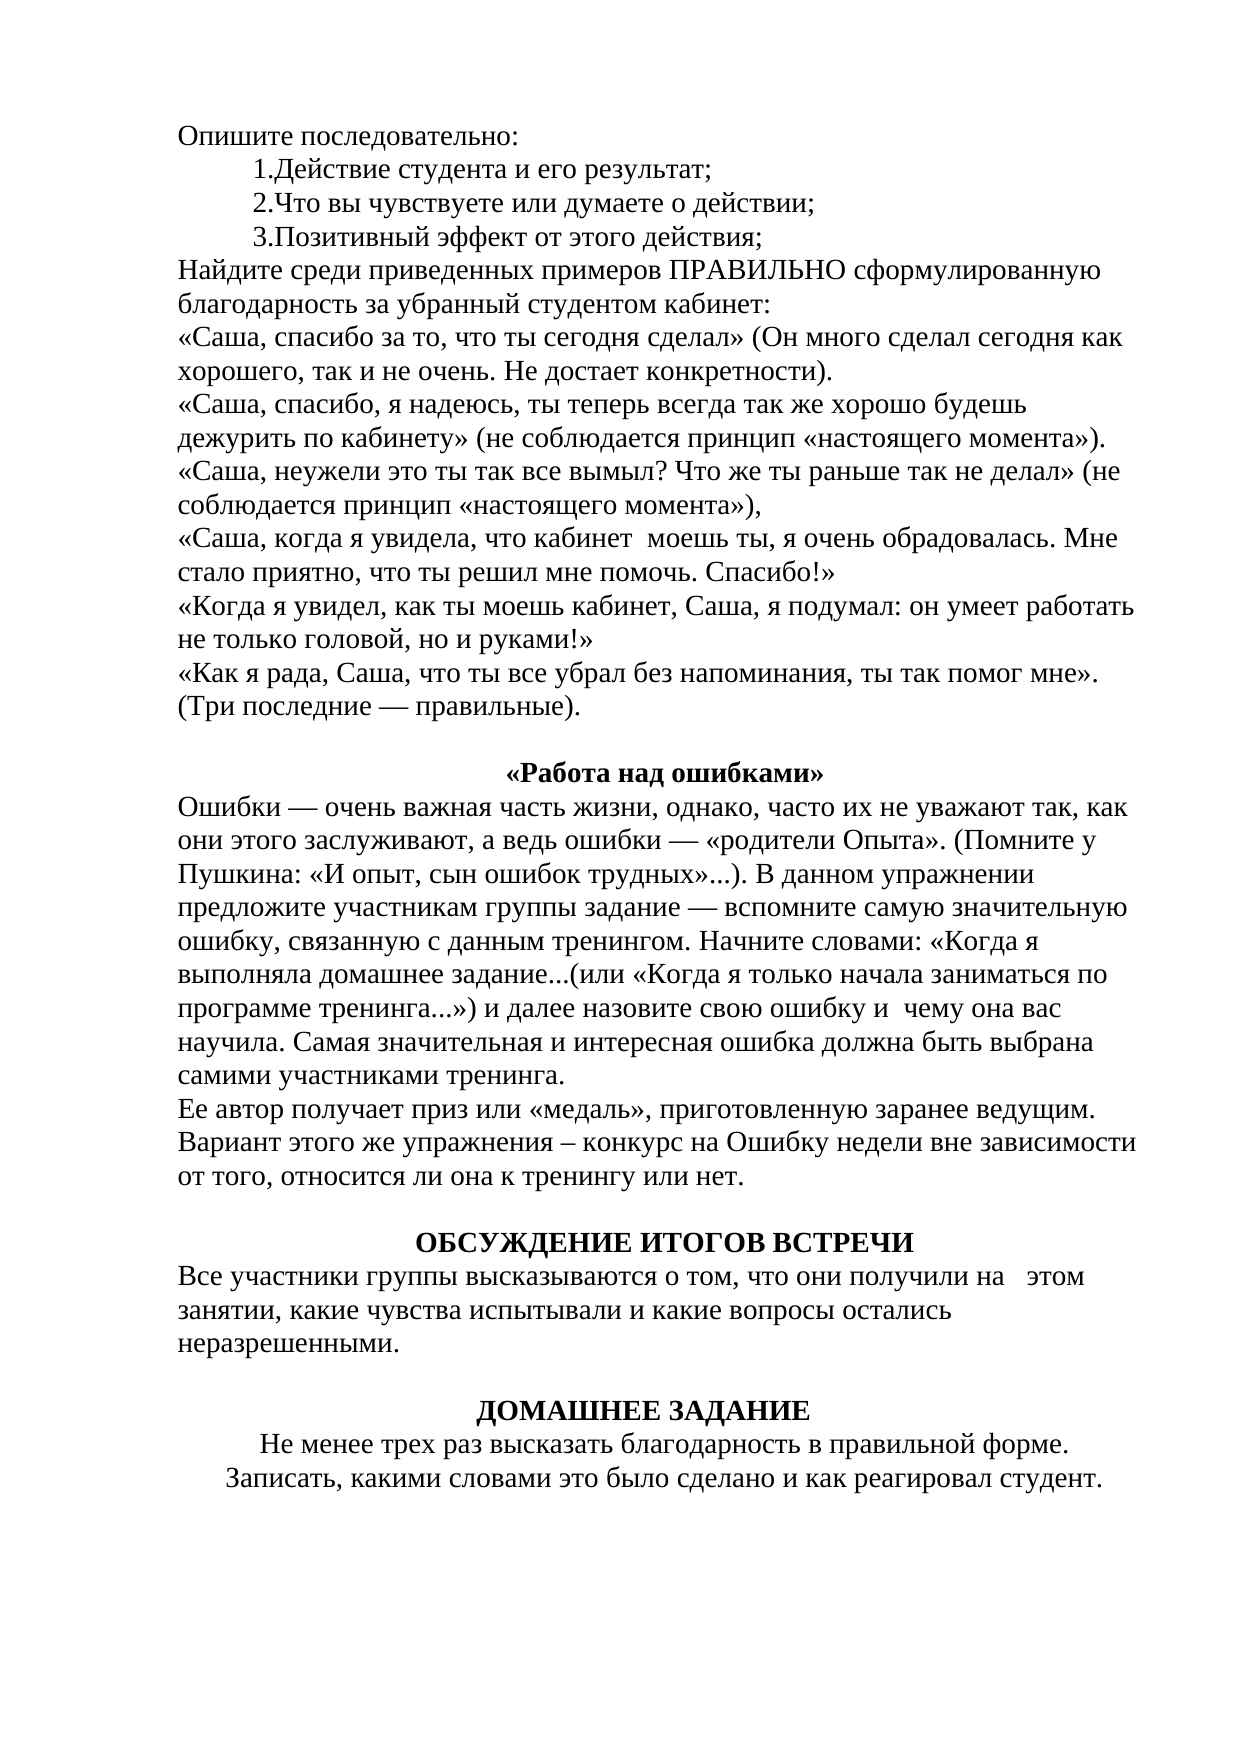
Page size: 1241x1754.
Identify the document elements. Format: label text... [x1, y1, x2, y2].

text «Как я рада, Саша, что ты все убрал без напоминания, ты так помог мне». [177, 655, 1152, 688]
list 2.Что вы чувствуете или думаете о действии; [252, 185, 1152, 219]
text Ошибки — очень важная часть жизни, однако, часто их не уважают так, как они этого заслуживают, а ведь ошибки — «родители Опыта». (Помните у Пушкина: «И опыт, сын ошибок трудных»...). В данном упражнении предложите участникам группы задание — вспомните самую значительную ошибку, связанную с данным тренингом. Начните словами: «Когда я выполняла домашнее задание...(или «Когда я только начала заниматься по программе тренинга...») и далее назовите свою ошибку и чему она вас научила. Самая значительная и интересная ошибка должна быть выбрана самими участниками тренинга. Ее автор получает приз или «медаль», приготовленную заранее ведущим. Вариант этого же упражнения – конкурс на Ошибку недели вне зависимости от того, относится ли она к тренингу или нет. [177, 789, 1152, 1191]
text ДОМАШНЕЕ ЗАДАНИЕ [177, 1393, 1152, 1426]
text ОБСУЖДЕНИЕ ИТОГОВ ВСТРЕЧИ [177, 1225, 1152, 1258]
text Не менее трех раз высказать благодарность в правильной форме. Записать, какими словами это было сделано и как реагировал студент. [177, 1426, 1152, 1493]
text Все участники группы высказываются о том, что они получили на этом занятии, какие чувства испытывали и какие вопросы остались неразрешенными. [177, 1258, 1152, 1359]
text Найдите среди приведенных примеров ПРАВИЛЬНО сформулированную благодарность за убранный студентом кабинет: [177, 252, 1152, 319]
text Опишите последовательно: [177, 118, 1152, 152]
text «Саша, неужели это ты так все вымыл? Что же ты раньше так не делал» (не соблюдается принцип «настоящего момента»), [177, 453, 1152, 521]
list 3.Позитивный эффект от этого действия; [252, 219, 1152, 252]
text «Саша, когда я увидела, что кабинет моешь ты, я очень обрадовалась. Мне стало приятно, что ты решил мне помочь. Спасибо!» [177, 521, 1152, 588]
text «Работа над ошибками» [177, 755, 1152, 789]
text «Когда я увидел, как ты моешь кабинет, Саша, я подумал: он умеет работать не только головой, но и руками!» [177, 588, 1152, 655]
text «Саша, спасибо, я надеюсь, ты теперь всегда так же хорошо будешь дежурить по кабинету» (не соблюдается принцип «настоящего момента»). [177, 386, 1152, 453]
list 1.Действие студента и его результат; [252, 152, 1152, 185]
text «Саша, спасибо за то, что ты сегодня сделал» (Он много сделал сегодня как хорошего, так и не очень. Не достает конкретности). [177, 319, 1152, 386]
text (Три последние — правильные). [177, 688, 1152, 722]
